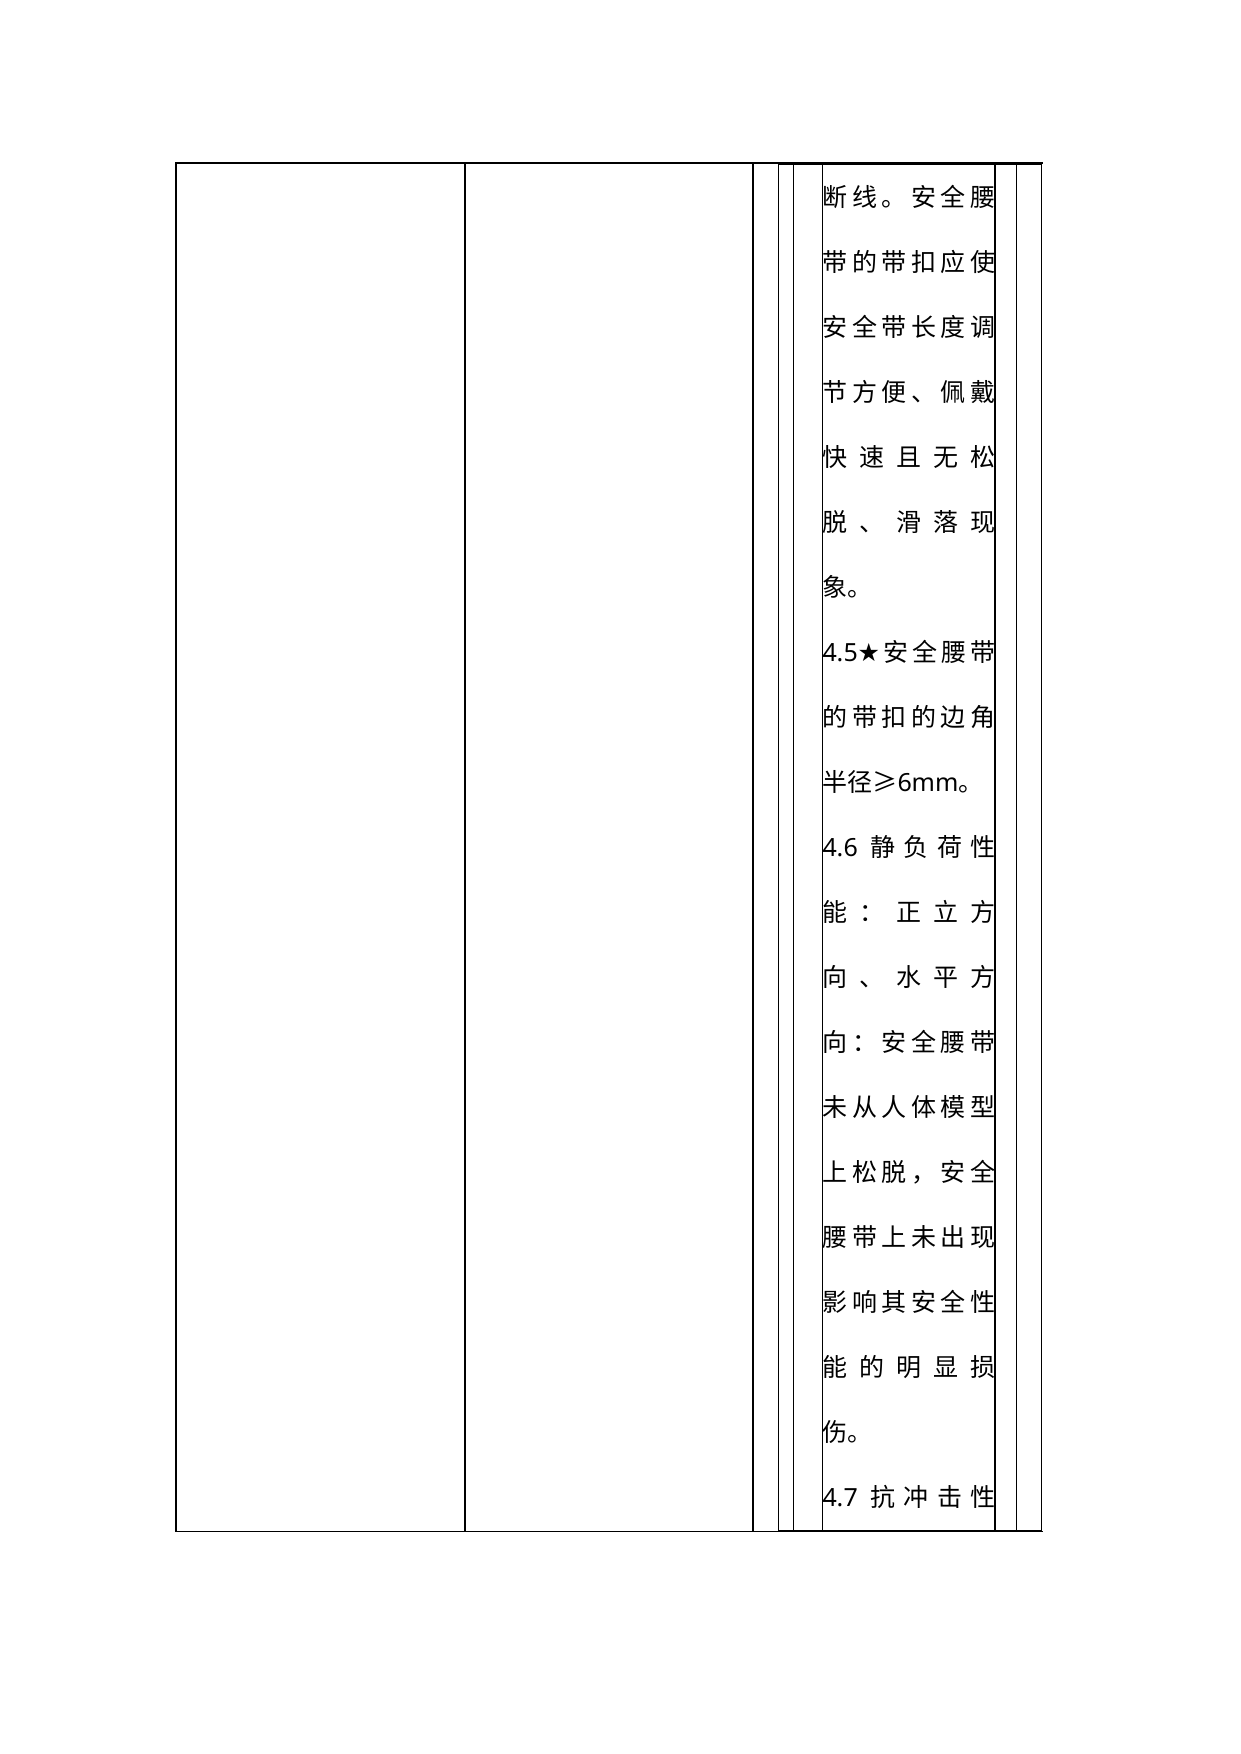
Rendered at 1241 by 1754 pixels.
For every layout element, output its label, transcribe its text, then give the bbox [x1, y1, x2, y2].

table_cell [996, 165, 1016, 1530]
table_cell [754, 164, 778, 1531]
table_cell [779, 165, 793, 1530]
table_cell [466, 164, 752, 1531]
table_cell [823, 165, 994, 1530]
table_cell [1017, 165, 1041, 1530]
table_cell 1 [177, 164, 464, 1531]
